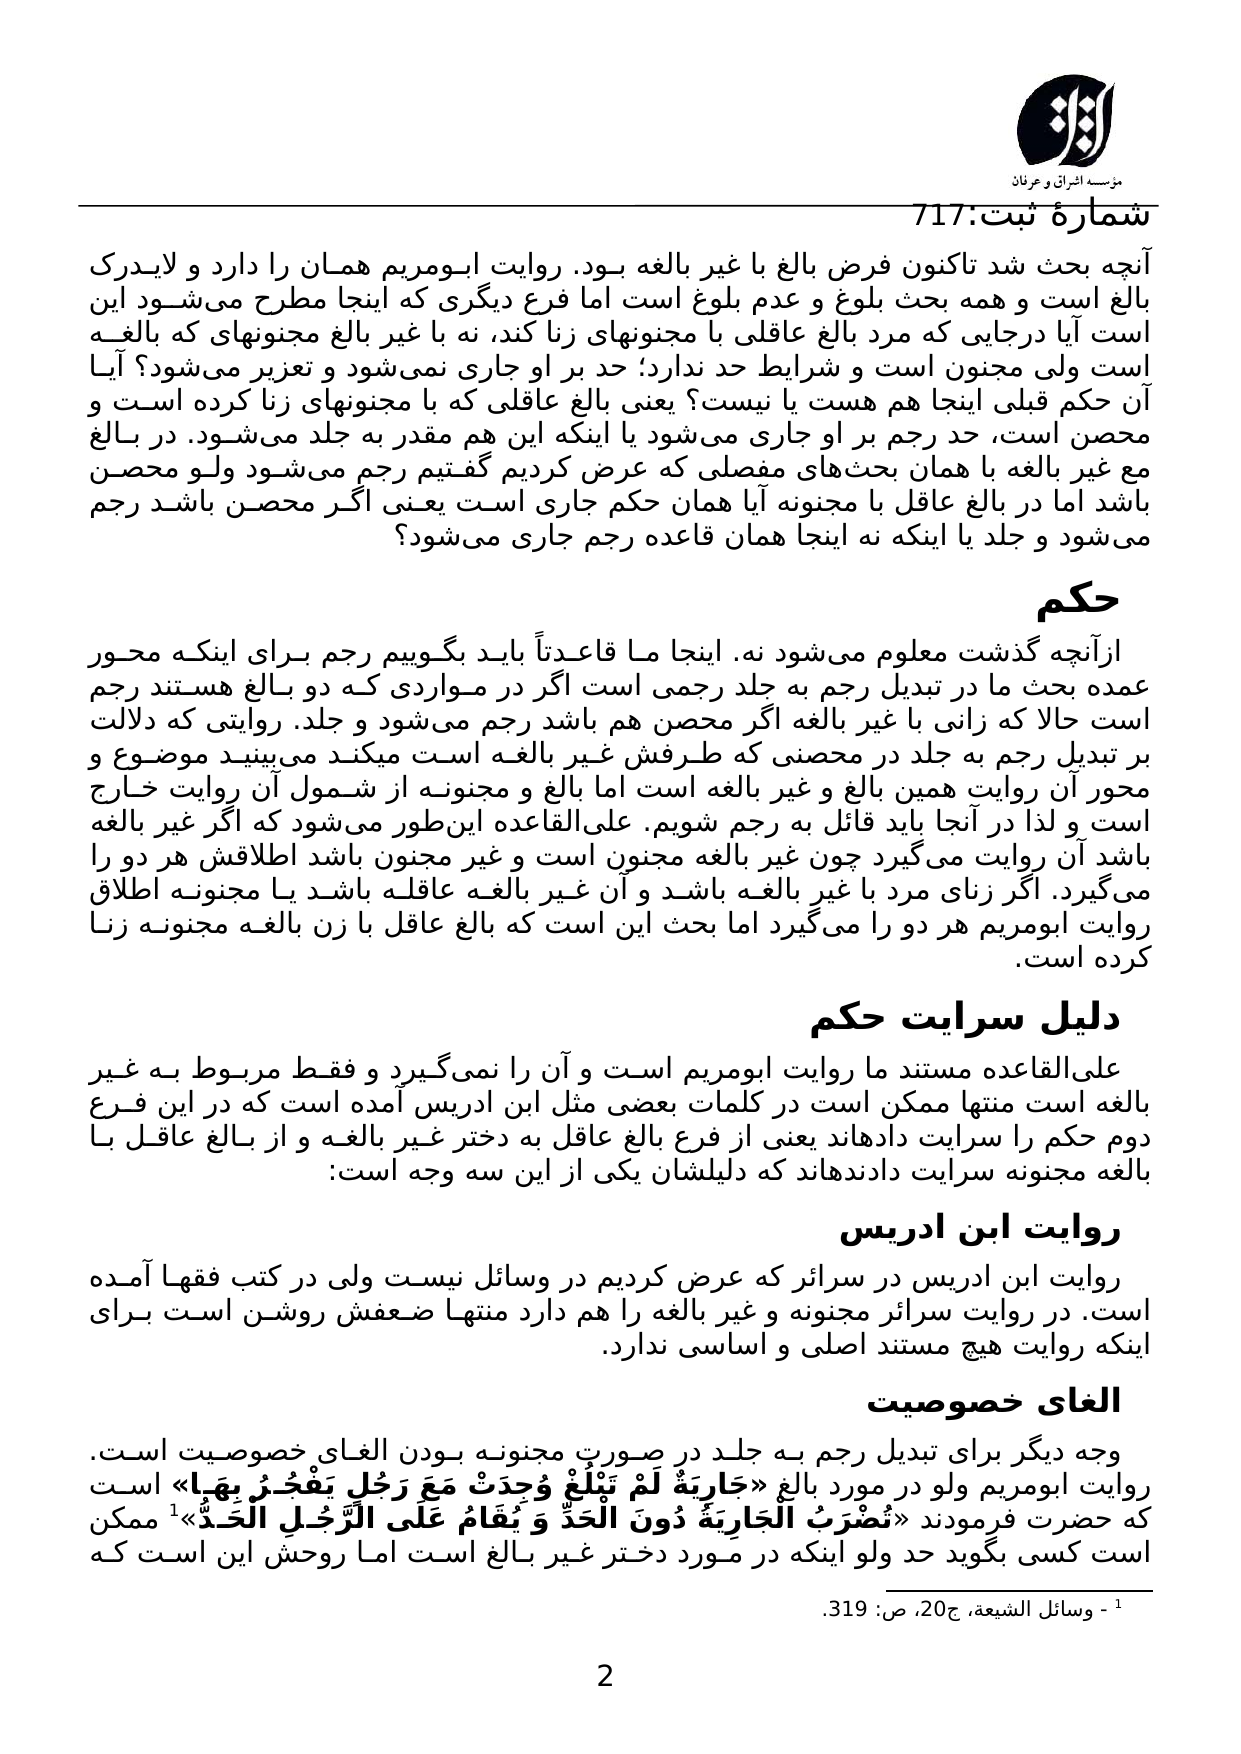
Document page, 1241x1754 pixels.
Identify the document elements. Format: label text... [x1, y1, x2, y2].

text ازآنچه گذشت معلوم می‌شود نه. اینجا ما قاعدتاً باید بگوییم رجم برای اینکه محور عمده بحث ما در تبدیل رجم به جلد رجمی است اگر در مواردی که دو بالغ هستند رجم است حالا که زانی با غیر بالغه اگر محصن هم باشد رجم می‌شود و جلد. روایتی که دلالت بر تبدیل رجم به جلد در محصنی که طرفش غیر بالغه است میکند می‌بینید موضوع و محور آن روایت همین بالغ و غیر بالغه است اما بالغ و مجنونه از شمول آن روایت خارج است و لذا در آنجا باید قائل به رجم شویم. علی‌القاعده این‌طور می‌شود که اگر غیر بالغه باشد آن روایت می‌گیرد چون غیر بالغه مجنون است و غیر مجنون باشد اطلاقش هر دو را می‌گیرد. اگر زنای مرد با غیر بالغه باشد و آن غیر بالغه عاقله باشد یا مجنونه اطلاق روایت ابومریم هر دو را می‌گیرد اما بحث این است که بالغ عاقل با زن بالغه مجنونه زنا کرده است. [89, 634, 1152, 974]
text روایت ابن ادریس در سرائر که عرض کردیم در وسائل نیست ولی در کتب فقها آمده است. در روایت سرائر مجنونه و غیر بالغه را هم دارد منتها ضعفش روشن است برای اینکه روایت هیچ مستند اصلی و اساسی ندارد. [89, 1259, 1152, 1361]
text حکم [89, 573, 1152, 622]
text علی‌القاعده مستند ما روایت ابومریم است و آن را نمی‌گیرد و فقط مربوط به غیر بالغه است منتها ممکن است در کلمات بعضی مثل ابن ادریس آمده است که در این فرع دوم حکم را سرایت دادهاند یعنی از فرع بالغ عاقل به دختر غیر بالغه و از بالغ عاقل با بالغه مجنونه سرایت دادندهاند که دلیلشان یکی از این سه وجه است: [89, 1051, 1152, 1187]
text روایت ابن ادریس [89, 1208, 1152, 1247]
text دلیل سرایت حکم [89, 995, 1152, 1039]
text الغای خصوصیت [89, 1382, 1152, 1421]
picture [1008, 73, 1123, 191]
